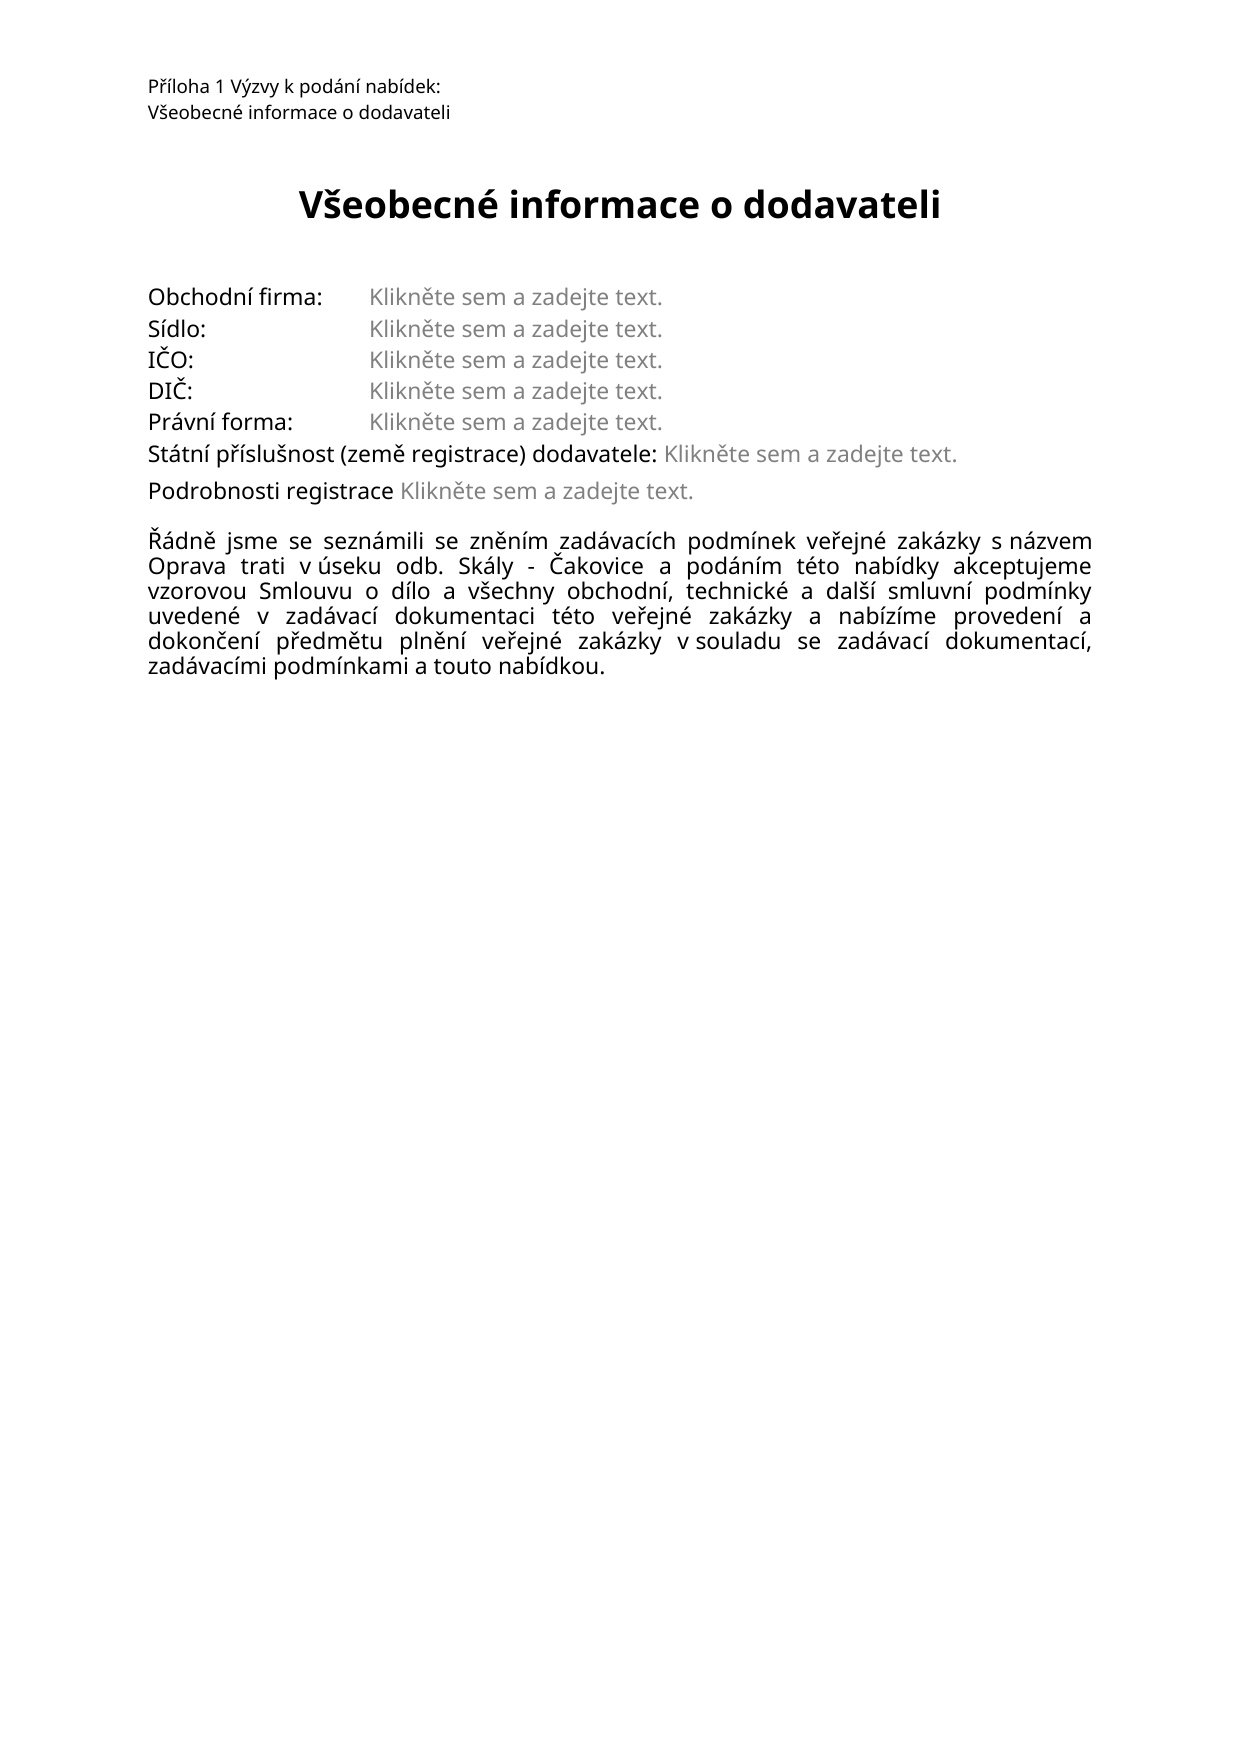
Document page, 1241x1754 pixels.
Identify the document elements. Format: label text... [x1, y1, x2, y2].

title Všeobecné informace o dodavateli [148, 178, 1093, 229]
text Státní příslušnost (země registrace) dodavatele: [148, 442, 1093, 467]
text Podrobnosti registrace [148, 479, 1093, 504]
text DIČ: [148, 379, 1093, 404]
text Sídlo: [148, 317, 1093, 342]
text Právní forma: [148, 411, 1093, 436]
text Obchodní firma: [148, 286, 1093, 311]
text IČO: [148, 348, 1093, 373]
text Řádně jsme se seznámili se zněním zadávacích podmínek veřejné zakázky s názvem Oprava trati v úseku odb. Skály - Čakovice a podáním této nabídky akceptujeme vzorovou Smlouvu o dílo a všechny obchodní, technické a další smluvní podmínky uvedené v zadávací dokumentaci této veřejné zakázky a nabízíme provedení a dokončení předmětu plnění veřejné zakázky v souladu se zadávací dokumentací, zadávacími podmínkami a touto nabídkou. [148, 529, 1093, 679]
